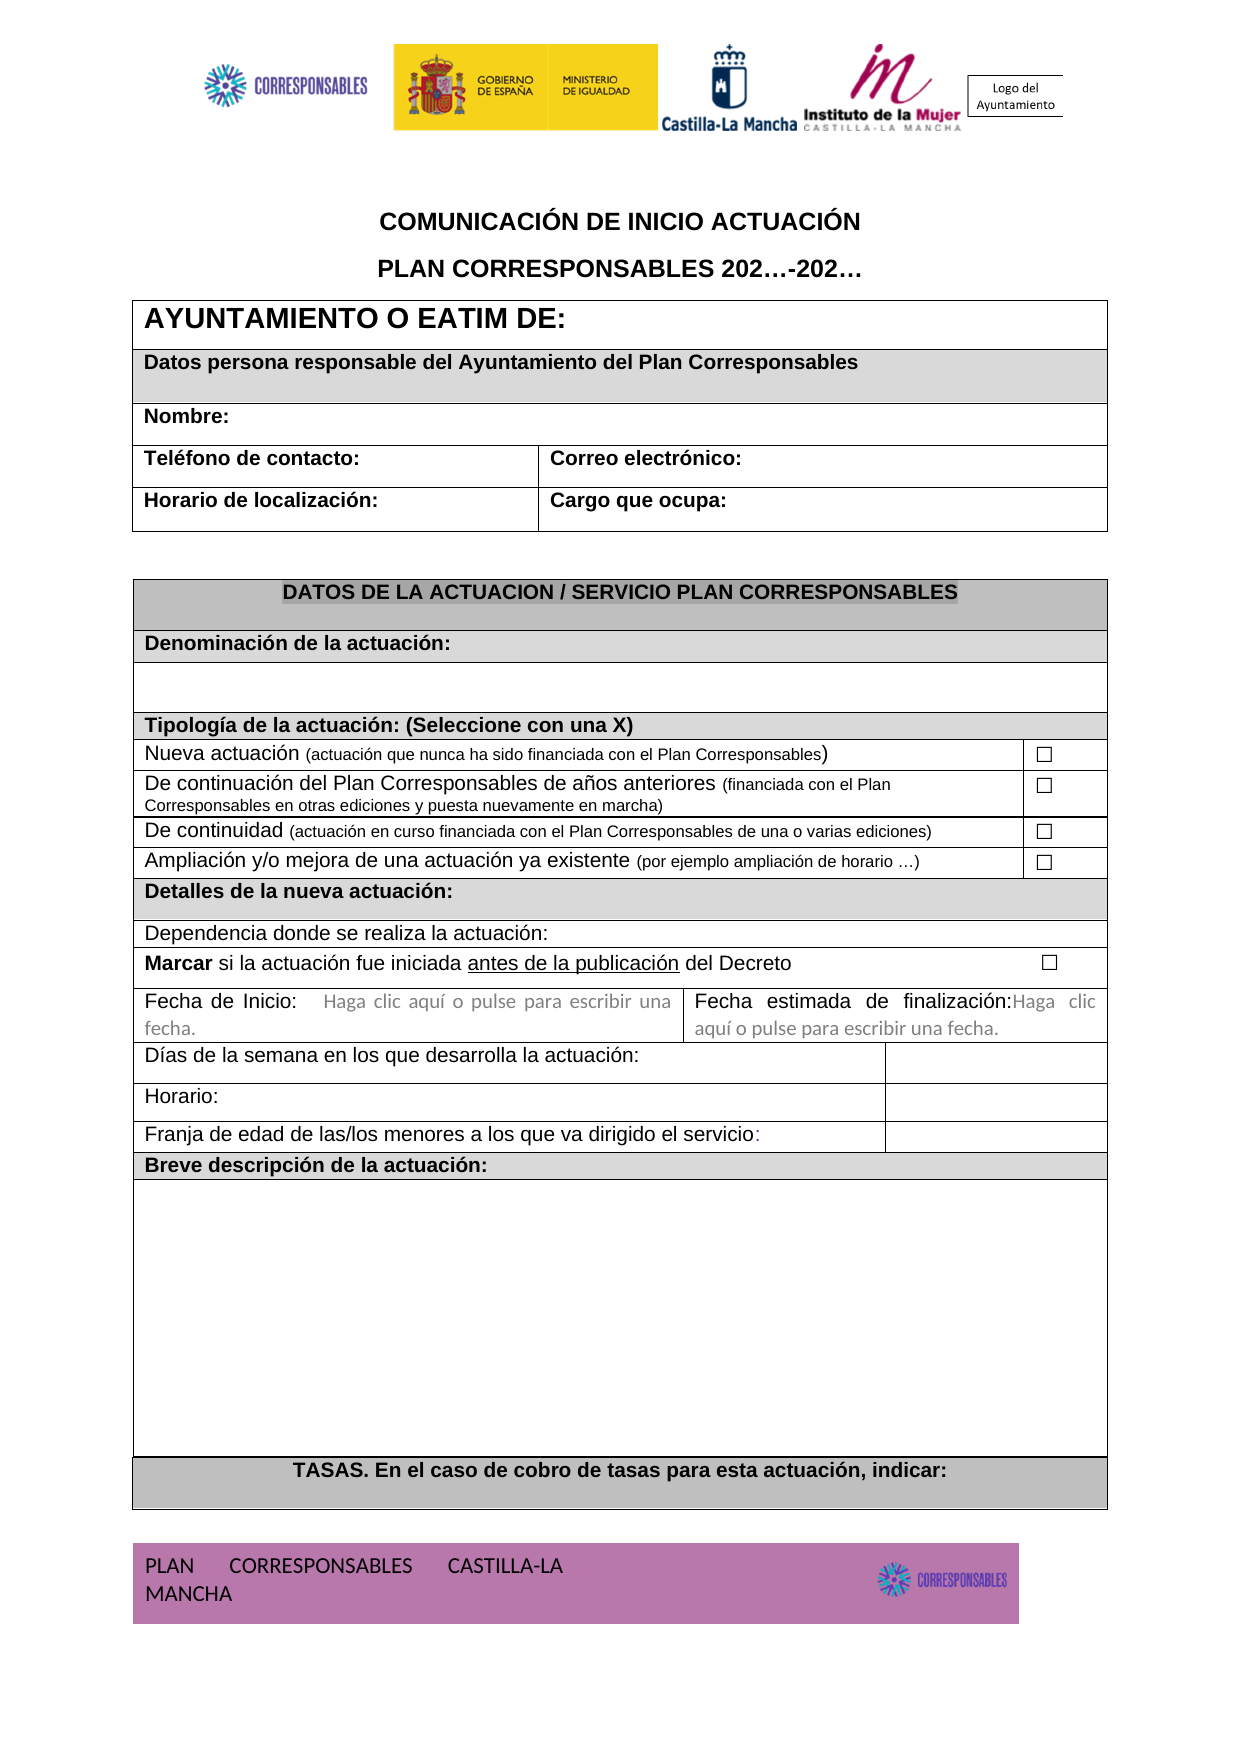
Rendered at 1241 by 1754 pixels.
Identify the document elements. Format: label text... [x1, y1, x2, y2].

picture [177, 44, 1063, 131]
table_cell [886, 1084, 1107, 1121]
picture [877, 1562, 1007, 1597]
table_cell De continuidad (actuación en curso financiada con el Plan Corresponsables de una o varias ediciones) [134, 818, 1023, 847]
table_cell Detalles de la nueva actuación: [134, 879, 1107, 919]
table_cell Cargo que ocupa: [539, 488, 1107, 531]
table_cell [886, 1122, 1107, 1152]
table_cell Correo electrónico: [539, 446, 1107, 487]
table_header AYUNTAMIENTO O EATIM DE: [133, 301, 1107, 349]
table_cell Marcar si la actuación fue iniciada antes de la publicación del Decreto [134, 948, 1107, 988]
table_cell Días de la semana en los que desarrolla la actuación: [134, 1043, 885, 1083]
table_cell Tipología de la actuación: (Seleccione con una X) [134, 713, 1107, 739]
table_cell Nombre: [133, 404, 1107, 445]
table_cell Ampliación y/o mejora de una actuación ya existente (por ejemplo ampliación de horario …) [134, 848, 1023, 878]
table_cell Breve descripción de la actuación: [134, 1153, 1107, 1179]
text PLAN CORRESPONSABLES 202…-202… [177, 253, 1063, 282]
table_cell Fecha de Inicio: [134, 989, 683, 1042]
table_header DATOS DE LA ACTUACION / SERVICIO PLAN CORRESPONSABLES [134, 580, 1107, 630]
table_cell Teléfono de contacto: [133, 446, 538, 487]
table_cell Datos persona responsable del Ayuntamiento del Plan Corresponsables [133, 350, 1107, 402]
table_header TASAS. En el caso de cobro de tasas para esta actuación, indicar: [133, 1458, 1107, 1508]
table_cell [134, 663, 1107, 712]
table_cell De continuación del Plan Corresponsables de años anteriores (financiada con el Plan Corresponsables en otras ediciones y puesta nuevamente en marcha) [134, 771, 1023, 816]
table_cell Nueva actuación (actuación que nunca ha sido financiada con el Plan Corresponsables) [134, 740, 1023, 770]
table_cell Horario de localización: [133, 488, 538, 531]
table_cell [886, 1043, 1107, 1083]
table_cell Fecha estimada de finalización: [684, 989, 1107, 1042]
table_cell Dependencia donde se realiza la actuación: [134, 921, 1107, 947]
table_cell Denominación de la actuación: [134, 631, 1107, 662]
table_cell [134, 1180, 1107, 1456]
table_cell Franja de edad de las/los menores a los que va dirigido el servicio: [134, 1122, 885, 1152]
table_cell Horario: [134, 1084, 885, 1121]
text COMUNICACIÓN DE INICIO ACTUACIÓN [177, 207, 1063, 236]
